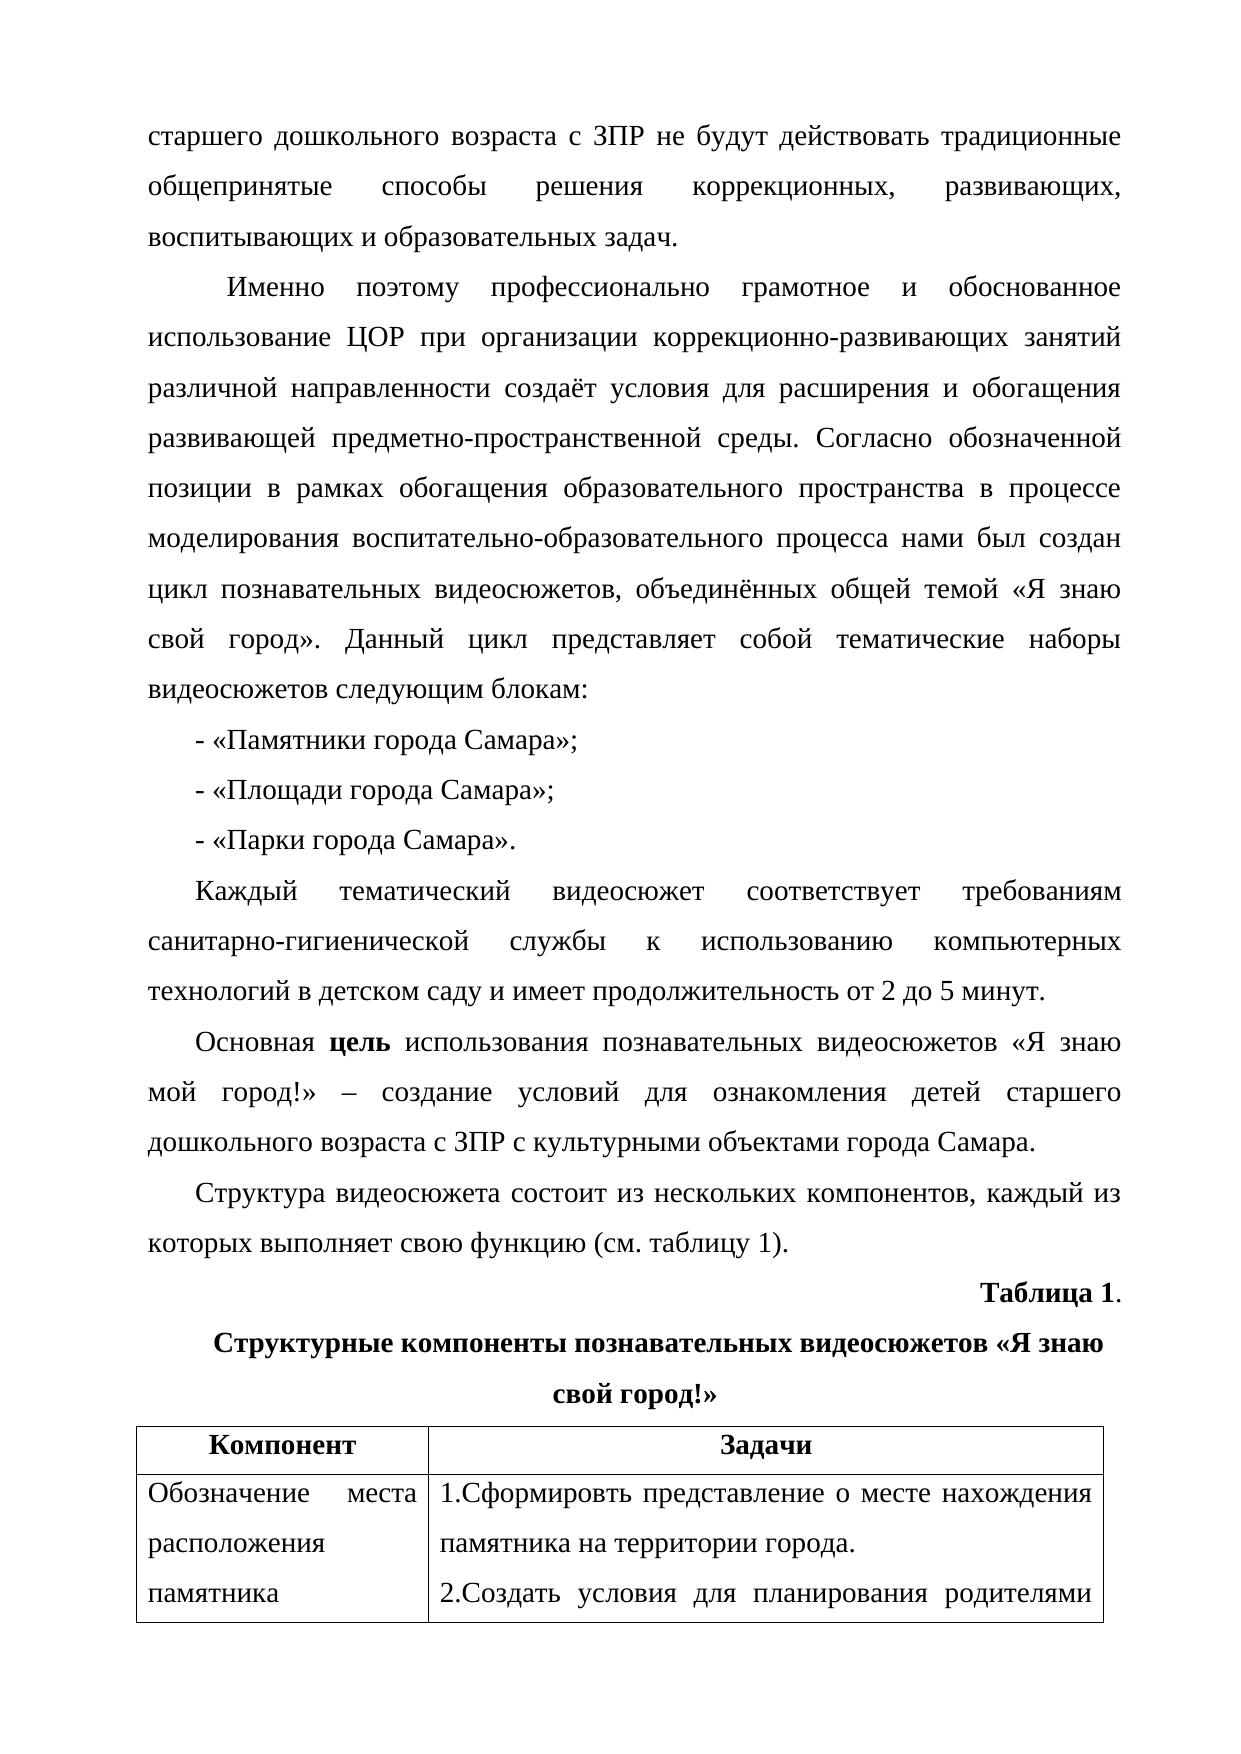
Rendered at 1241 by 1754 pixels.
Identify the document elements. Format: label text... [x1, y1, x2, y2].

text Именно поэтому профессионально грамотное и обоснованное использование ЦОР при организации коррекционно-развивающих занятий различной направленности создаёт условия для расширения и обогащения развивающей предметно-пространственной среды. Согласно обозначенной позиции в рамках обогащения образовательного пространства в процессе моделирования воспитательно-образовательного процесса нами был создан цикл познавательных видеосюжетов, объединённых общей темой «Я знаю свой город». Данный цикл представляет собой тематические наборы видеосюжетов следующим блокам: [148, 269, 1122, 705]
text - «Памятники города Самара»; [148, 722, 1122, 755]
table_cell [137, 1475, 428, 1622]
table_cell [429, 1475, 1103, 1622]
table_header Задачи [429, 1427, 1103, 1474]
text Основная цель использования познавательных видеосюжетов «Я знаю мой город!» – создание условий для ознакомления детей старшего дошкольного возраста с ЗПР с культурными объектами города Самара. [148, 1024, 1122, 1158]
text Таблица 1. [148, 1275, 1122, 1309]
table_header Компонент [137, 1427, 428, 1474]
text Каждый тематический видеосюжет соответствует требованиям санитарно-гигиенической службы к использованию компьютерных технологий в детском саду и имеет продолжительность от 2 до 5 минут. [148, 873, 1122, 1007]
text - «Парки города Самара». [148, 822, 1122, 856]
text Структурные компоненты познавательных видеосюжетов «Я знаю свой город!» [148, 1326, 1122, 1409]
text - «Площади города Самара»; [148, 772, 1122, 806]
text Структура видеосюжета состоит из нескольких компонентов, каждый из которых выполняет свою функцию (см. таблицу 1). [148, 1175, 1122, 1258]
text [148, 118, 1122, 252]
